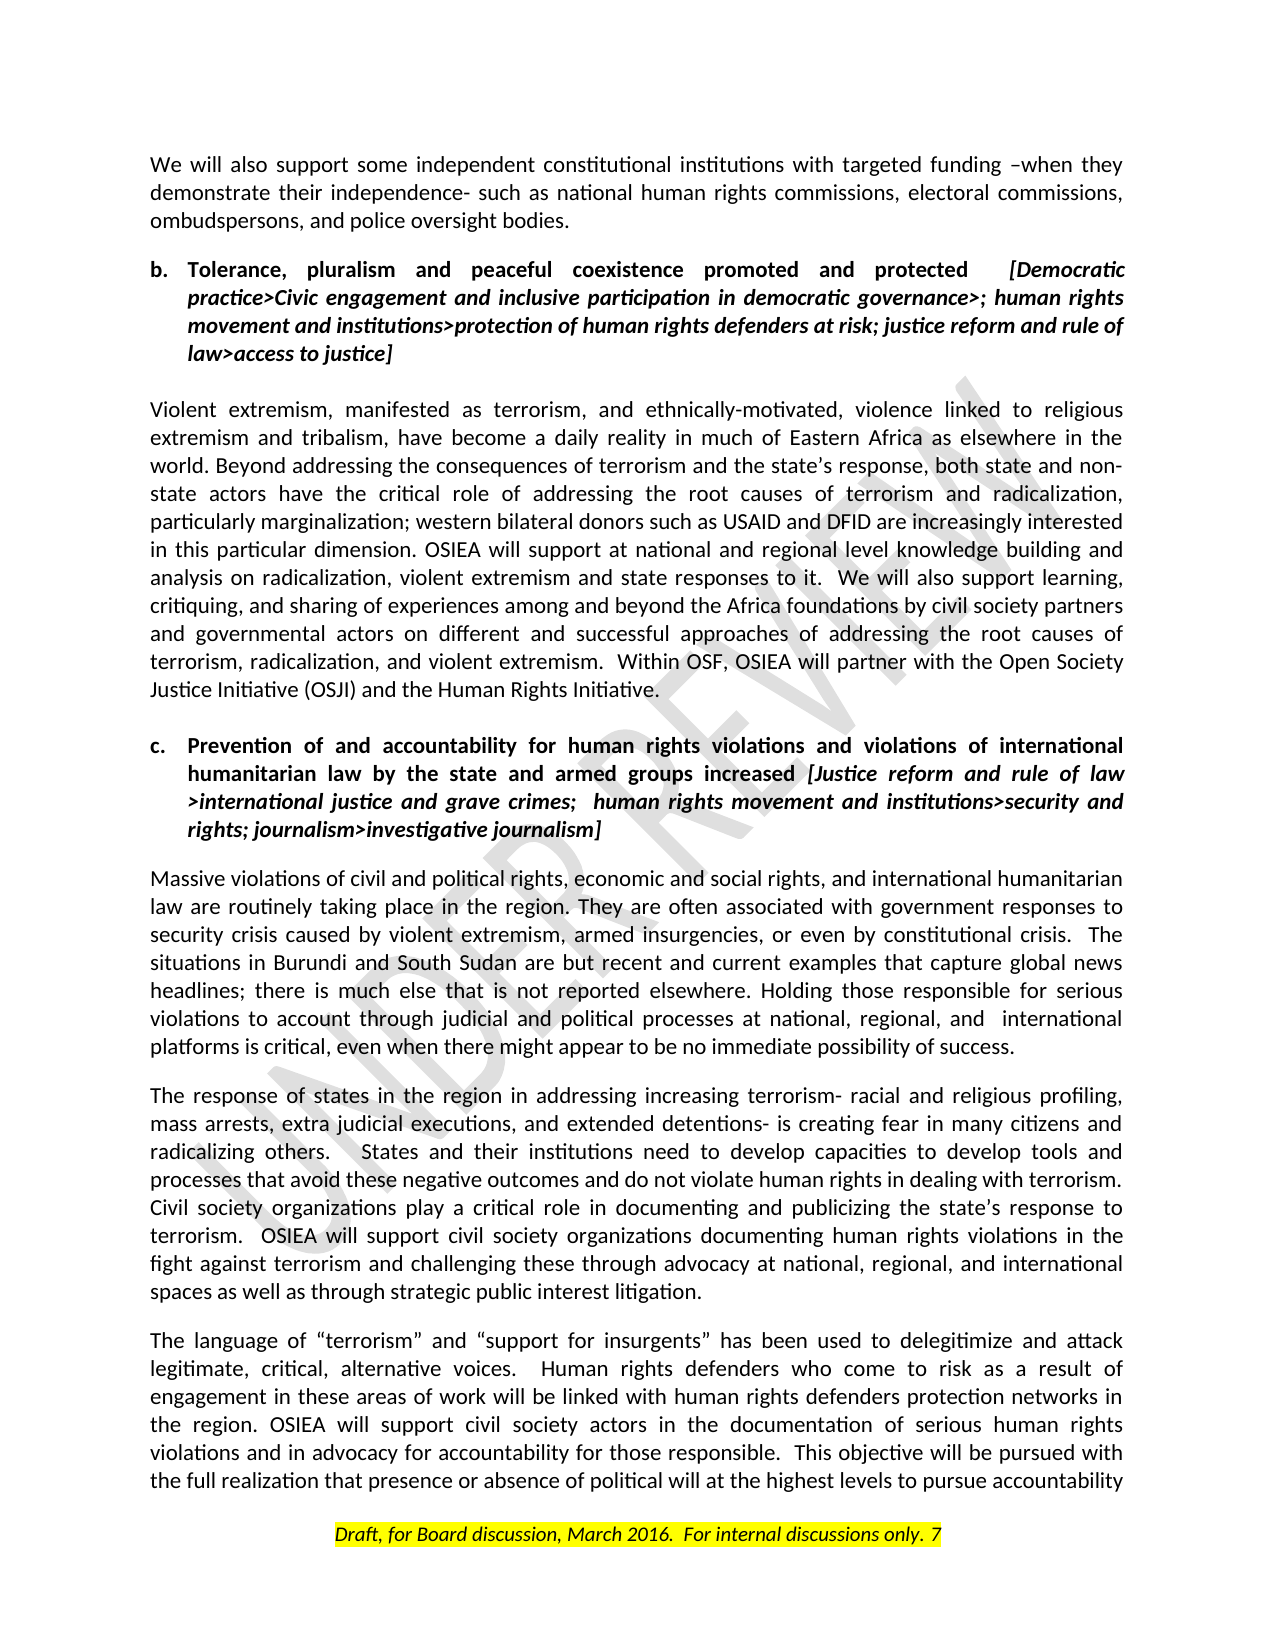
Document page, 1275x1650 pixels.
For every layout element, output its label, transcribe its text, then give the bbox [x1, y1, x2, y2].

text The response of states in the region in addressing increasing terrorism- racial and religious profiling, mass arrests, extra judicial executions, and extended detentions- is creating fear in many citizens and radicalizing others. States and their institutions need to develop capacities to develop tools and processes that avoid these negative outcomes and do not violate human rights in dealing with terrorism. Civil society organizations play a critical role in documenting and publicizing the state’s response to terrorism. OSIEA will support civil society organizations documenting human rights violations in the fight against terrorism and challenging these through advocacy at national, regional, and international spaces as well as through strategic public interest litigation. [150, 1081, 1125, 1305]
list Prevention of and accountability for human rights violations and violations of international humanitarian law by the state and armed groups increased [Justice reform and rule of law >international justice and grave crimes; human rights movement and institutions>security and rights; journalism>investigative journalism] [150, 731, 1125, 843]
list Tolerance, pluralism and peaceful coexistence promoted and protected [Democratic practice>Civic engagement and inclusive participation in democratic governance>; human rights movement and institutions>protection of human rights defenders at risk; justice reform and rule of law>access to justice] [150, 255, 1125, 367]
text We will also support some independent constitutional institutions with targeted funding –when they demonstrate their independence- such as national human rights commissions, electoral commissions, ombudspersons, and police oversight bodies. [150, 150, 1125, 234]
list Violent extremism, manifested as terrorism, and ethnically-motivated, violence linked to religious extremism and tribalism, have become a daily reality in much of Eastern Africa as elsewhere in the world. Beyond addressing the consequences of terrorism and the state’s response, both state and non-state actors have the critical role of addressing the root causes of terrorism and radicalization, particularly marginalization; western bilateral donors such as USAID and DFID are increasingly interested in this particular dimension. OSIEA will support at national and regional level knowledge building and analysis on radicalization, violent extremism and state responses to it. We will also support learning, critiquing, and sharing of experiences among and beyond the Africa foundations by civil society partners and governmental actors on different and successful approaches of addressing the root causes of terrorism, radicalization, and violent extremism. Within OSF, OSIEA will partner with the Open Society Justice Initiative (OSJI) and the Human Rights Initiative. [150, 395, 1125, 703]
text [150, 1326, 1125, 1494]
text Massive violations of civil and political rights, economic and social rights, and international humanitarian law are routinely taking place in the region. They are often associated with government responses to security crisis caused by violent extremism, armed insurgencies, or even by constitutional crisis. The situations in Burundi and South Sudan are but recent and current examples that capture global news headlines; there is much else that is not reported elsewhere. Holding those responsible for serious violations to account through judicial and political processes at national, regional, and international platforms is critical, even when there might appear to be no immediate possibility of success. [150, 864, 1125, 1060]
